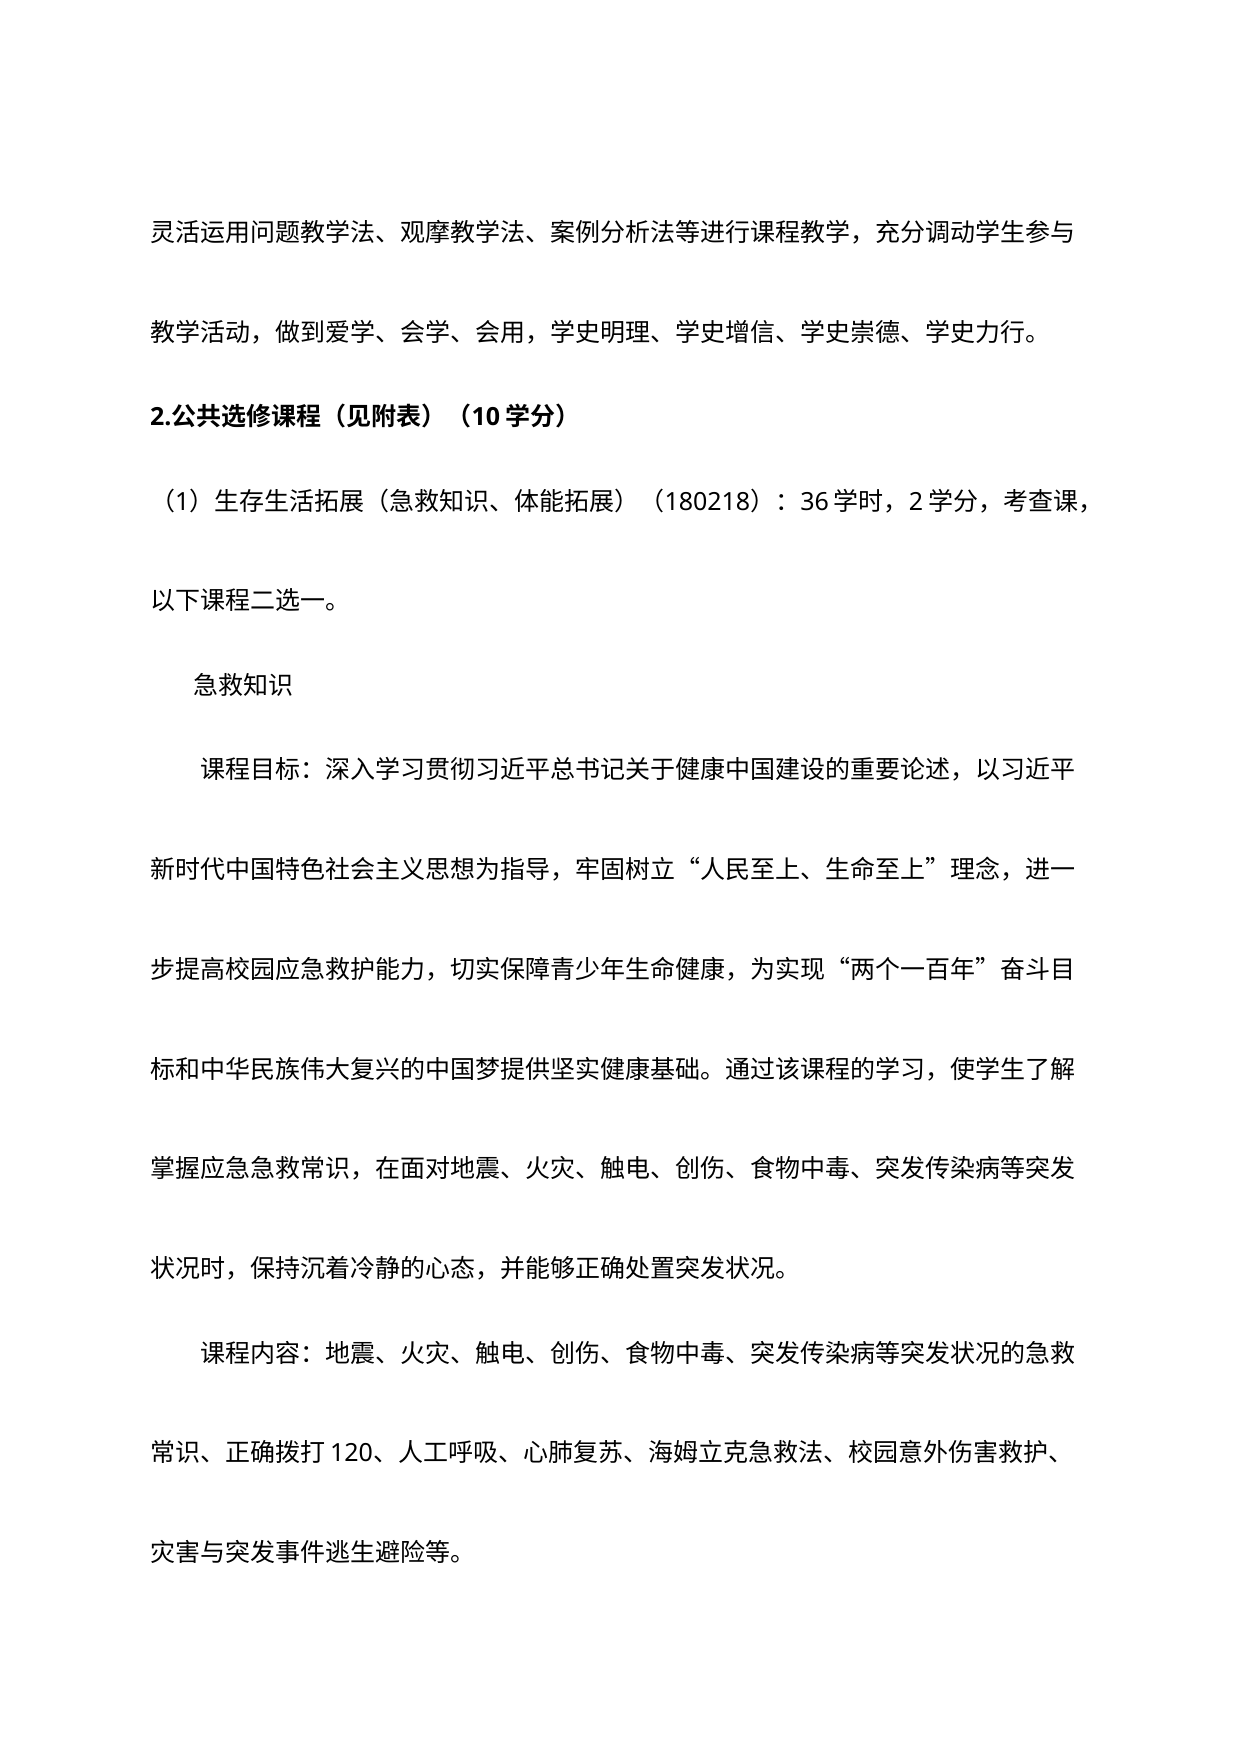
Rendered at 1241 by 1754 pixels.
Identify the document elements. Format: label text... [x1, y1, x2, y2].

text 2.公共选修课程（见附表）（10学分） [150, 381, 1090, 448]
text （1）生存生活拓展（急救知识、体能拓展）（180218）：36学时，2学分，考查课，以下课程二选一。 [150, 466, 1090, 632]
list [150, 197, 1090, 363]
text 课程目标：深入学习贯彻习近平总书记关于健康中国建设的重要论述，以习近平新时代中国特色社会主义思想为指导，牢固树立“人民至上、生命至上”理念，进一步提高校园应急救护能力，切实保障青少年生命健康，为实现“两个一百年”奋斗目标和中华民族伟大复兴的中国梦提供坚实健康基础。通过该课程的学习，使学生了解掌握应急急救常识，在面对地震、火灾、触电、创伤、食物中毒、突发传染病等突发状况时，保持沉着冷静的心态，并能够正确处置突发状况。 [150, 735, 1090, 1300]
text 课程内容：地震、火灾、触电、创伤、食物中毒、突发传染病等突发状况的急救常识、正确拨打120、人工呼吸、心肺复苏、海姆立克急救法、校园意外伤害救护、灾害与突发事件逃生避险等。 [150, 1318, 1090, 1584]
text 急救知识 [194, 650, 1090, 717]
